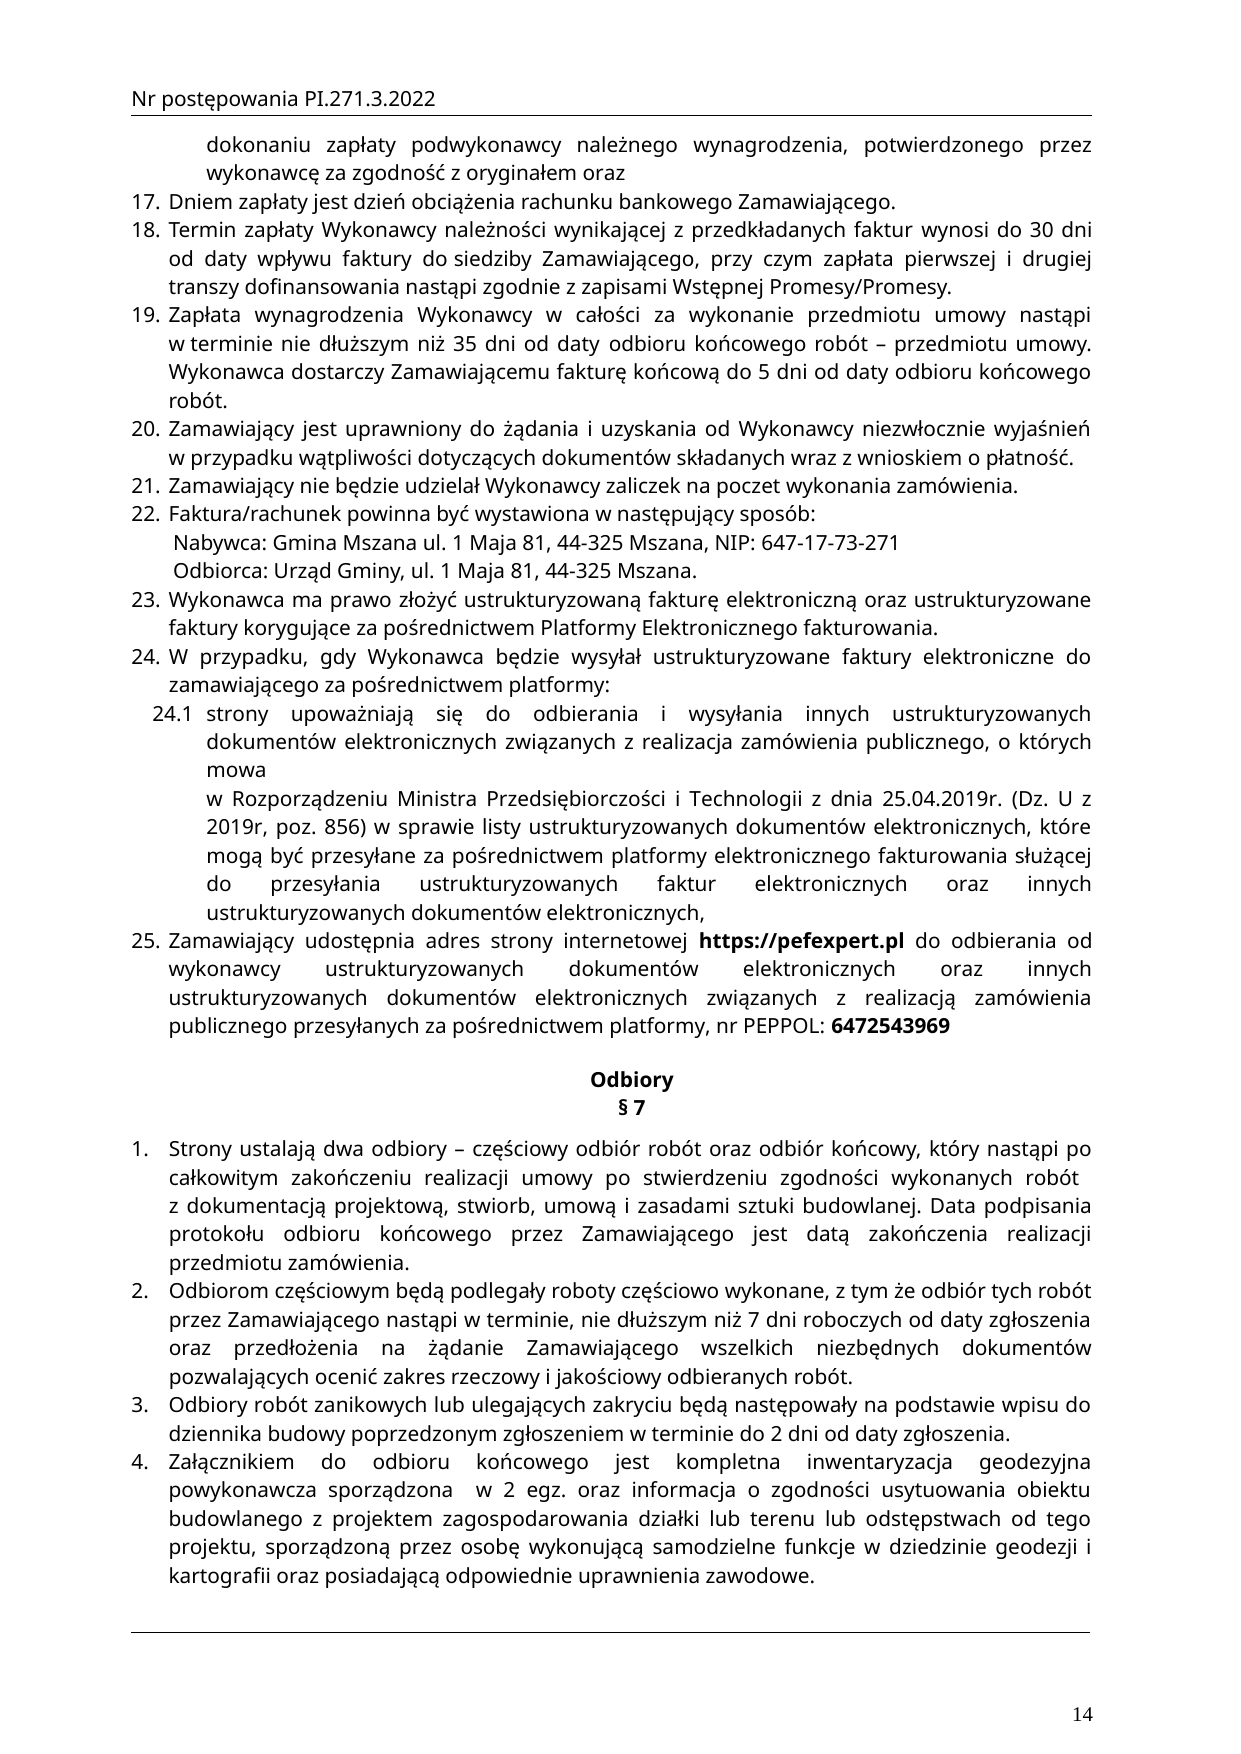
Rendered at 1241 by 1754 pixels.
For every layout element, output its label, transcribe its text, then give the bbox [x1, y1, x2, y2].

subtitle Odbiory [171, 1065, 1092, 1093]
list Wykonawca ma prawo złożyć ustrukturyzowaną fakturę elektroniczną oraz ustrukturyzowane faktury korygujące za pośrednictwem Platformy Elektronicznego fakturowania. [131, 585, 1092, 642]
list Zamawiający jest uprawniony do żądania i uzyskania od Wykonawcy niezwłocznie wyjaśnień w przypadku wątpliwości dotyczących dokumentów składanych wraz z wnioskiem o płatność. [131, 414, 1092, 471]
list Zamawiający nie będzie udzielał Wykonawcy zaliczek na poczet wykonania zamówienia. [131, 471, 1092, 499]
list Zapłata wynagrodzenia Wykonawcy w całości za wykonanie przedmiotu umowy nastąpi w terminie nie dłuższym niż 35 dni od daty odbioru końcowego robót – przedmiotu umowy. Wykonawca dostarczy Zamawiającemu fakturę końcową do 5 dni od daty odbioru końcowego robót. [131, 301, 1092, 414]
list W przypadku, gdy Wykonawca będzie wysyłał ustrukturyzowane faktury elektroniczne do zamawiającego za pośrednictwem platformy: [131, 642, 1092, 699]
text Nabywca: Gmina Mszana ul. 1 Maja 81, 44-325 Mszana, NIP: 647-17-73-271 [173, 528, 1092, 556]
list Odbiory robót zanikowych lub ulegających zakryciu będą następowały na podstawie wpisu do dziennika budowy poprzedzonym zgłoszeniem w terminie do 2 dni od daty zgłoszenia. [131, 1390, 1092, 1447]
list Odbiorom częściowym będą podlegały roboty częściowo wykonane, z tym że odbiór tych robót przez Zamawiającego nastąpi w terminie, nie dłuższym niż 7 dni roboczych od daty zgłoszenia oraz przedłożenia na żądanie Zamawiającego wszelkich niezbędnych dokumentów pozwalających ocenić zakres rzeczowy i jakościowy odbieranych robót. [131, 1276, 1092, 1390]
list Dniem zapłaty jest dzień obciążenia rachunku bankowego Zamawiającego. [131, 187, 1092, 215]
text Odbiorca: Urząd Gminy, ul. 1 Maja 81, 44-325 Mszana. [173, 556, 1092, 585]
list Zamawiający udostępnia adres strony internetowej https://pefexpert.pl do odbierania od wykonawcy ustrukturyzowanych dokumentów elektronicznych oraz innych ustrukturyzowanych dokumentów elektronicznych związanych z realizacją zamówienia publicznego przesyłanych za pośrednictwem platformy, nr PEPPOL: 6472543969 [131, 926, 1092, 1040]
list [150, 130, 1092, 187]
list Faktura/rachunek powinna być wystawiona w następujący sposób: [131, 499, 1092, 528]
subtitle § 7 [171, 1093, 1092, 1122]
list strony upoważniają się do odbierania i wysyłania innych ustrukturyzowanych dokumentów elektronicznych związanych z realizacja zamówienia publicznego, o których mowa w Rozporządzeniu Ministra Przedsiębiorczości i Technologii z dnia 25.04.2019r. (Dz. U z 2019r, poz. 856) w sprawie listy ustrukturyzowanych dokumentów elektronicznych, które mogą być przesyłane za pośrednictwem platformy elektronicznego fakturowania służącej do przesyłania ustrukturyzowanych faktur elektronicznych oraz innych ustrukturyzowanych dokumentów elektronicznych, [152, 699, 1092, 926]
list Termin zapłaty Wykonawcy należności wynikającej z przedkładanych faktur wynosi do 30 dni od daty wpływu faktury do siedziby Zamawiającego, przy czym zapłata pierwszej i drugiej transzy dofinansowania nastąpi zgodnie z zapisami Wstępnej Promesy/Promesy. [131, 215, 1092, 301]
list Załącznikiem do odbioru końcowego jest kompletna inwentaryzacja geodezyjna powykonawcza sporządzona w 2 egz. oraz informacja o zgodności usytuowania obiektu budowlanego z projektem zagospodarowania działki lub terenu lub odstępstwach od tego projektu, sporządzoną przez osobę wykonującą samodzielne funkcje w dziedzinie geodezji i kartografii oraz posiadającą odpowiednie uprawnienia zawodowe. [131, 1447, 1092, 1589]
list Strony ustalają dwa odbiory – częściowy odbiór robót oraz odbiór końcowy, który nastąpi po całkowitym zakończeniu realizacji umowy po stwierdzeniu zgodności wykonanych robót z dokumentacją projektową, stwiorb, umową i zasadami sztuki budowlanej. Data podpisania protokołu odbioru końcowego przez Zamawiającego jest datą zakończenia realizacji przedmiotu zamówienia. [131, 1134, 1092, 1276]
